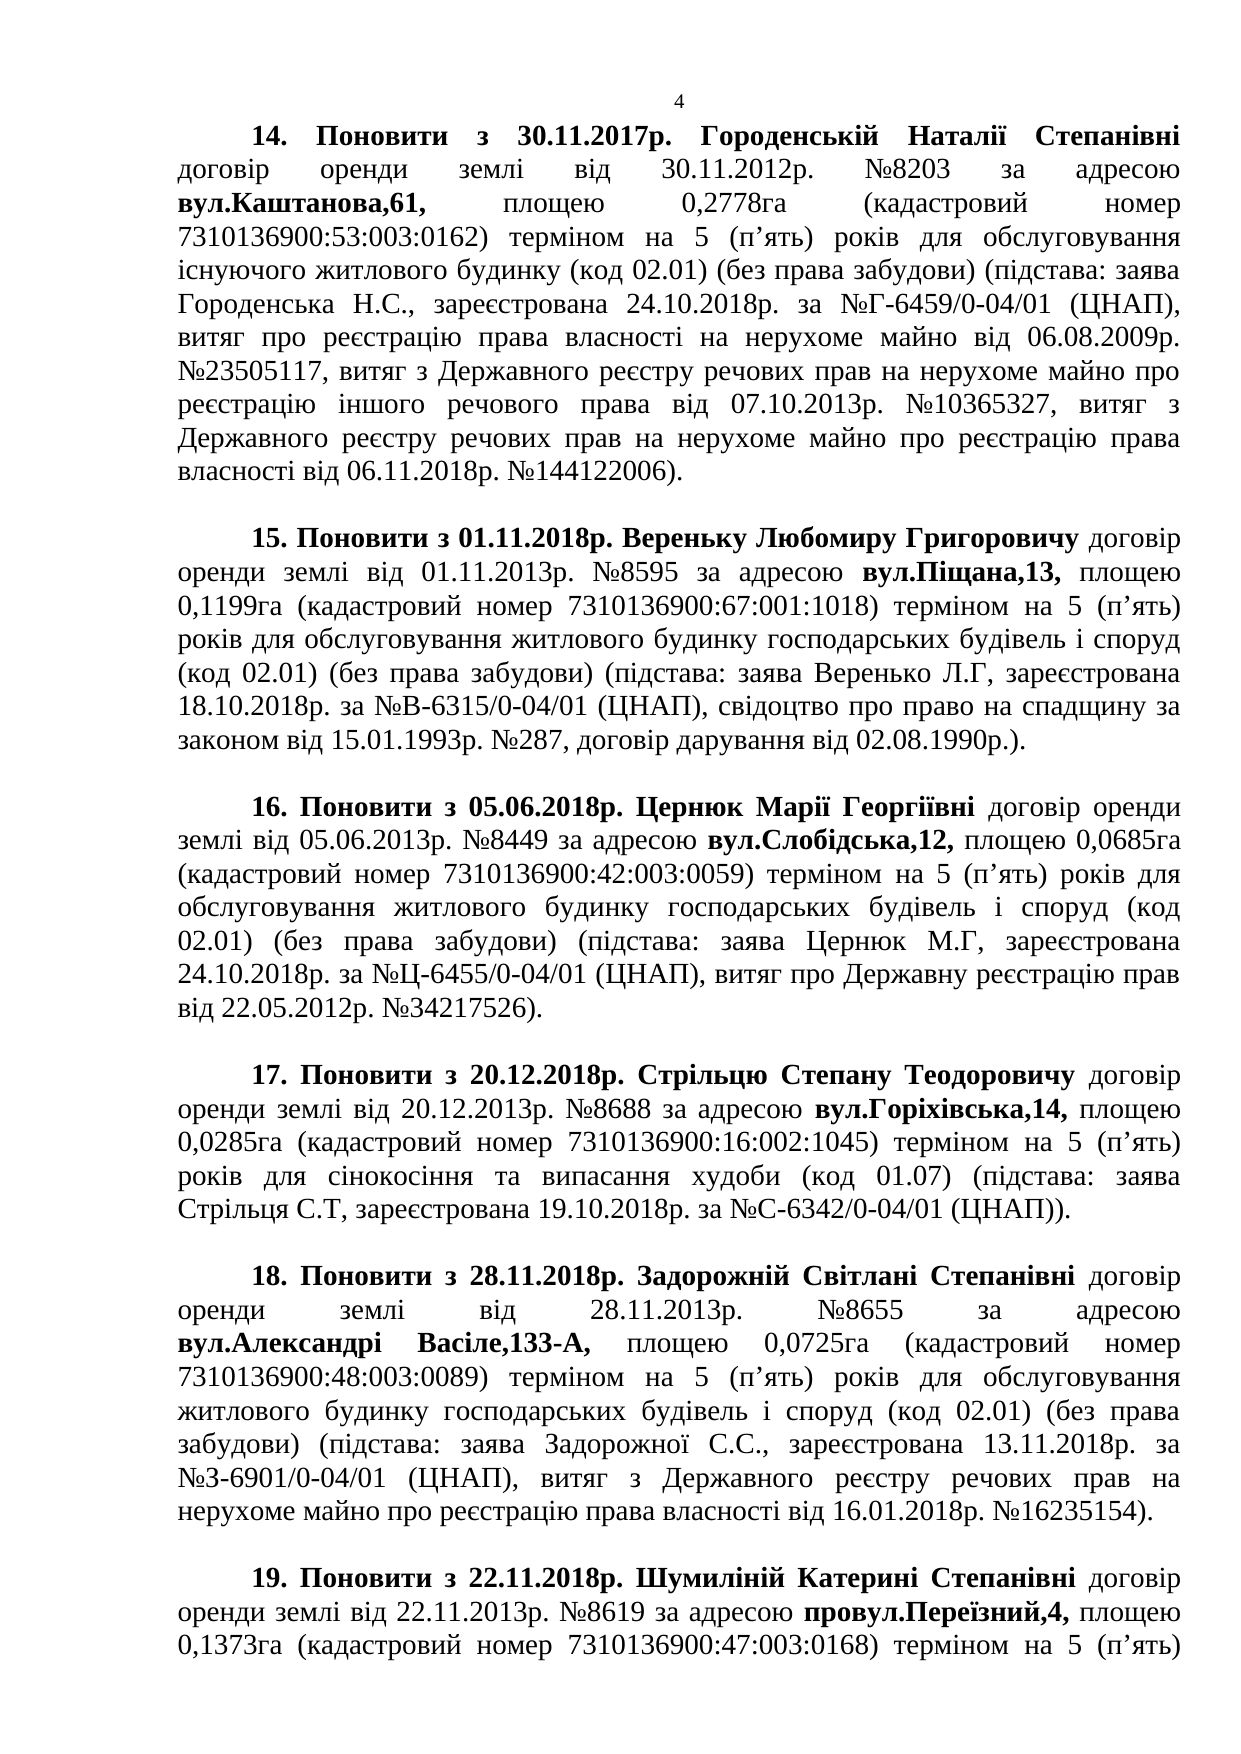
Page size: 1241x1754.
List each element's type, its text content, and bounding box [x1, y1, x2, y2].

text 18. Поновити з 28.11.2018р. Задорожній Світлані Степанівні договір оренди землі від 28.11.2013р. №8655 за адресою вул.Александрі Васіле,133-А, площею 0,0725га (кадастровий номер 7310136900:48:003:0089) терміном на 5 (п’ять) років для обслуговування житлового будинку господарських будівель і споруд (код 02.01) (без права забудови) (підстава: заява Задорожної С.С., зареєстрована 13.11.2018р. за №З-6901/0-04/01 (ЦНАП), витяг з Державного реєстру речових прав на нерухоме майно про реєстрацію права власності від 16.01.2018р. №16235154). [177, 1258, 1181, 1527]
text 17. Поновити з 20.12.2018р. Стрільцю Степану Теодоровичу договір оренди землі від 20.12.2013р. №8688 за адресою вул.Горіхівська,14, площею 0,0285га (кадастровий номер 7310136900:16:002:1045) терміном на 5 (п’ять) років для сінокосіння та випасання худоби (код 01.07) (підстава: заява Стрільця С.Т, зареєстрована 19.10.2018р. за №С-6342/0-04/01 (ЦНАП)). [177, 1057, 1181, 1225]
text 14. Поновити з 30.11.2017р. Городенській Наталії Степанівні договір оренди землі від 30.11.2012р. №8203 за адресою вул.Каштанова,61, площею 0,2778га (кадастровий номер 7310136900:53:003:0162) терміном на 5 (п’ять) років для обслуговування існуючого житлового будинку (код 02.01) (без права забудови) (підстава: заява Городенська Н.С., зареєстрована 24.10.2018р. за №Г-6459/0-04/01 (ЦНАП), витяг про реєстрацію права власності на нерухоме майно від 06.08.2009р. №23505117, витяг з Державного реєстру речових прав на нерухоме майно про реєстрацію іншого речового права від 07.10.2013р. №10365327, витяг з Державного реєстру речових прав на нерухоме майно про реєстрацію права власності від 06.11.2018р. №144122006). [177, 118, 1181, 487]
text 15. Поновити з 01.11.2018р. Вереньку Любомиру Григоровичу договір оренди землі від 01.11.2013р. №8595 за адресою вул.Піщана,13, площею 0,1199га (кадастровий номер 7310136900:67:001:1018) терміном на 5 (п’ять) років для обслуговування житлового будинку господарських будівель і споруд (код 02.01) (без права забудови) (підстава: заява Веренько Л.Г, зареєстрована 18.10.2018р. за №В-6315/0-04/01 (ЦНАП), свідоцтво про право на спадщину за законом від 15.01.1993р. №287, договір дарування від 02.08.1990р.). [177, 521, 1181, 755]
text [177, 1560, 1181, 1661]
text 16. Поновити з 05.06.2018р. Цернюк Марії Георгіївні договір оренди землі від 05.06.2013р. №8449 за адресою вул.Слобідська,12, площею 0,0685га (кадастровий номер 7310136900:42:003:0059) терміном на 5 (п’ять) років для обслуговування житлового будинку господарських будівель і споруд (код 02.01) (без права забудови) (підстава: заява Цернюк М.Г, зареєстрована 24.10.2018р. за №Ц-6455/0-04/01 (ЦНАП), витяг про Державну реєстрацію прав від 22.05.2012р. №34217526). [177, 789, 1181, 1024]
